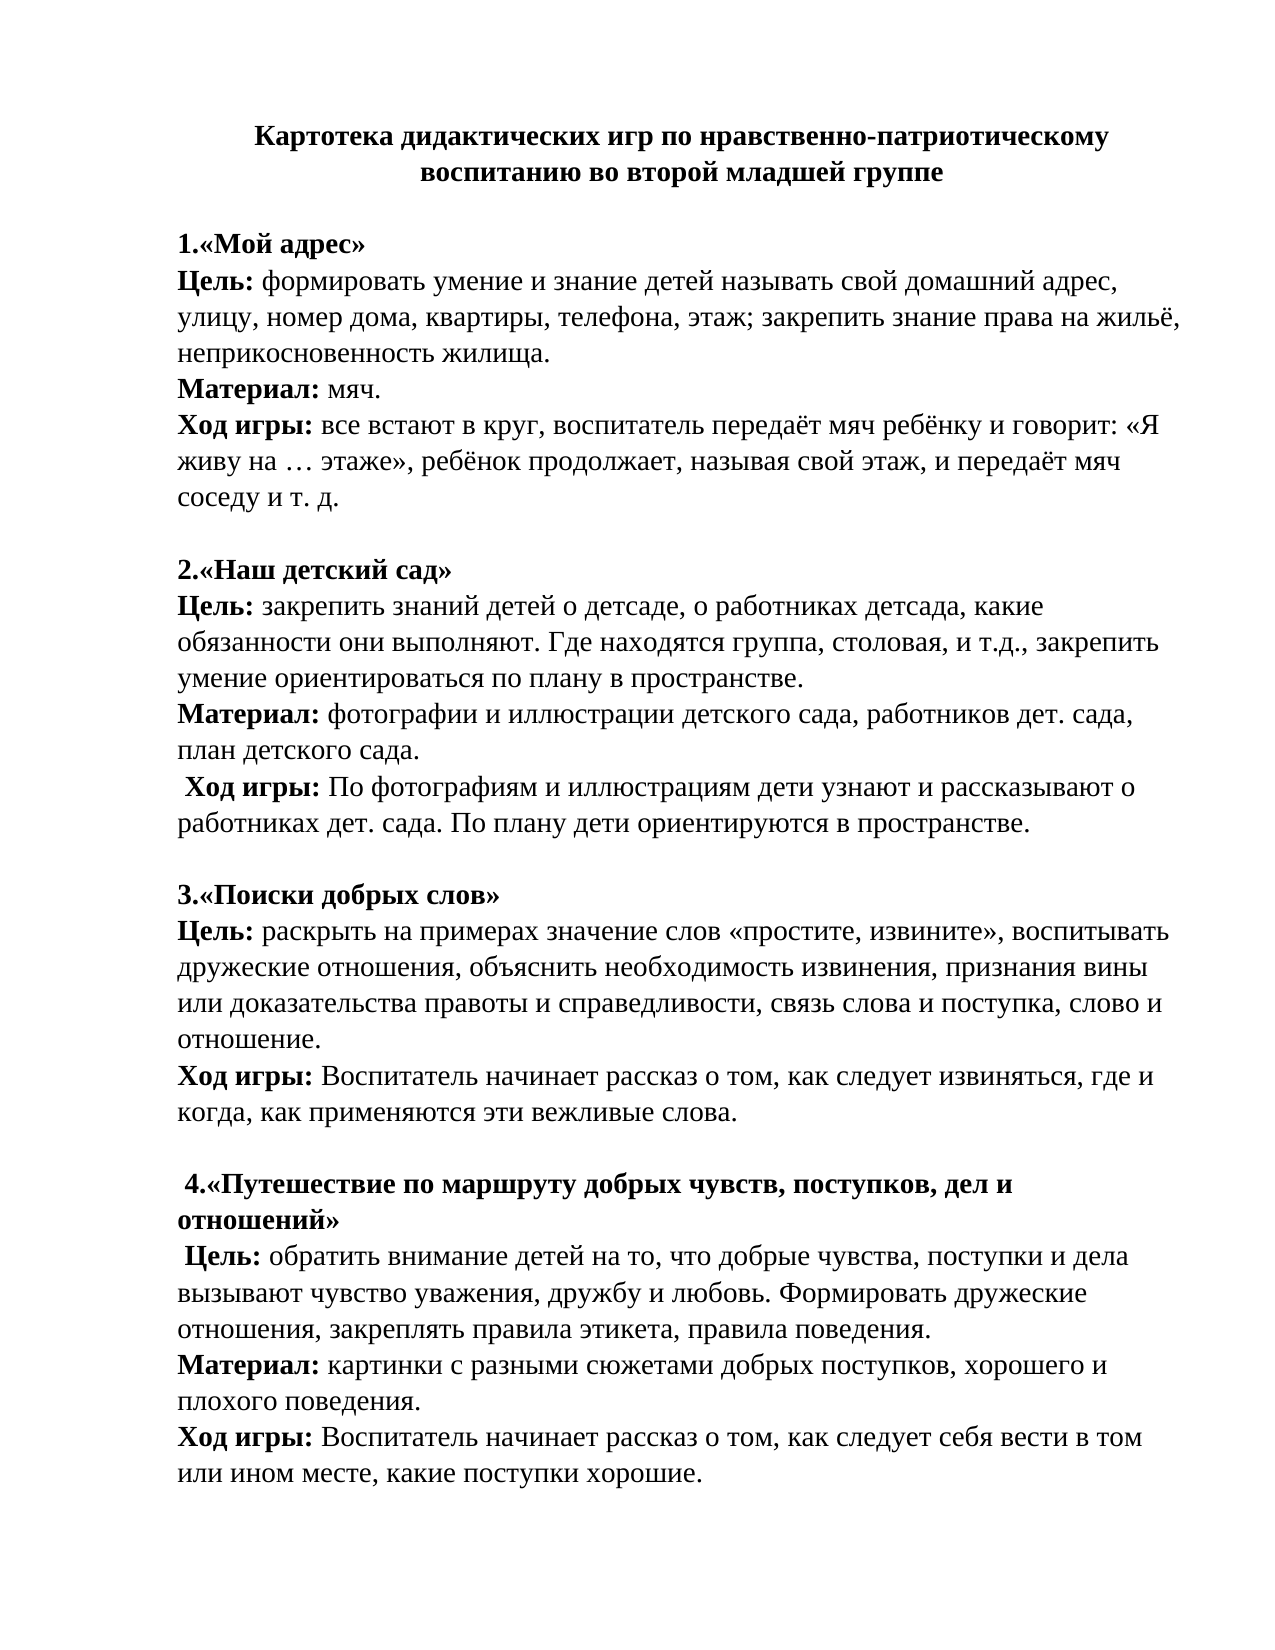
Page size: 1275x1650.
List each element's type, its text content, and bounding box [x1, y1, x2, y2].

text 1.«Мой адрес» [177, 226, 1186, 260]
text 3.«Поиски добрых слов» [177, 877, 1186, 911]
text Материал: фотографии и иллюстрации детского сада, работников дет. сада, план детского сада. [177, 696, 1186, 766]
text Цель: формировать умение и знание детей называть свой домашний адрес, улицу, номер дома, квартиры, телефона, этаж; закрепить знание права на жильё, неприкосновенность жилища. [177, 263, 1186, 368]
text 2.«Наш детский сад» [177, 552, 1186, 585]
text Картотека дидактических игр по нравственно-патриотическому воспитанию во второй младшей группе [177, 118, 1186, 188]
text Ход игры: Воспитатель начинает рассказ о том, как следует себя вести в том или ином месте, какие поступки хорошие. [177, 1419, 1186, 1489]
text 4.«Путешествие по маршруту добрых чувств, поступков, дел и отношений» [177, 1166, 1186, 1236]
text Цель: обратить внимание детей на то, что добрые чувства, поступки и дела вызывают чувство уважения, дружбу и любовь. Формировать дружеские отношения, закреплять правила этикета, правила поведения. [177, 1238, 1186, 1344]
text Цель: закрепить знаний детей о детсаде, о работниках детсада, какие обязанности они выполняют. Где находятся группа, столовая, и т.д., закрепить умение ориентироваться по плану в пространстве. [177, 588, 1186, 694]
text Ход игры: все встают в круг, воспитатель передаёт мяч ребёнку и говорит: «Я живу на … этаже», ребёнок продолжает, называя свой этаж, и передаёт мяч соседу и т. д. [177, 407, 1186, 513]
text Цель: раскрыть на примерах значение слов «простите, извините», воспитывать дружеские отношения, объяснить необходимость извинения, признания вины или доказательства правоты и справедливости, связь слова и поступка, слово и отношение. [177, 913, 1186, 1055]
text Ход игры: Воспитатель начинает рассказ о том, как следует извиняться, где и когда, как применяются эти вежливые слова. [177, 1058, 1186, 1127]
text Материал: мяч. [177, 371, 1186, 404]
text Ход игры: По фотографиям и иллюстрациям дети узнают и рассказывают о работниках дет. сада. По плану дети ориентируются в пространстве. [177, 769, 1186, 838]
text Материал: картинки с разными сюжетами добрых поступков, хорошего и плохого поведения. [177, 1347, 1186, 1417]
